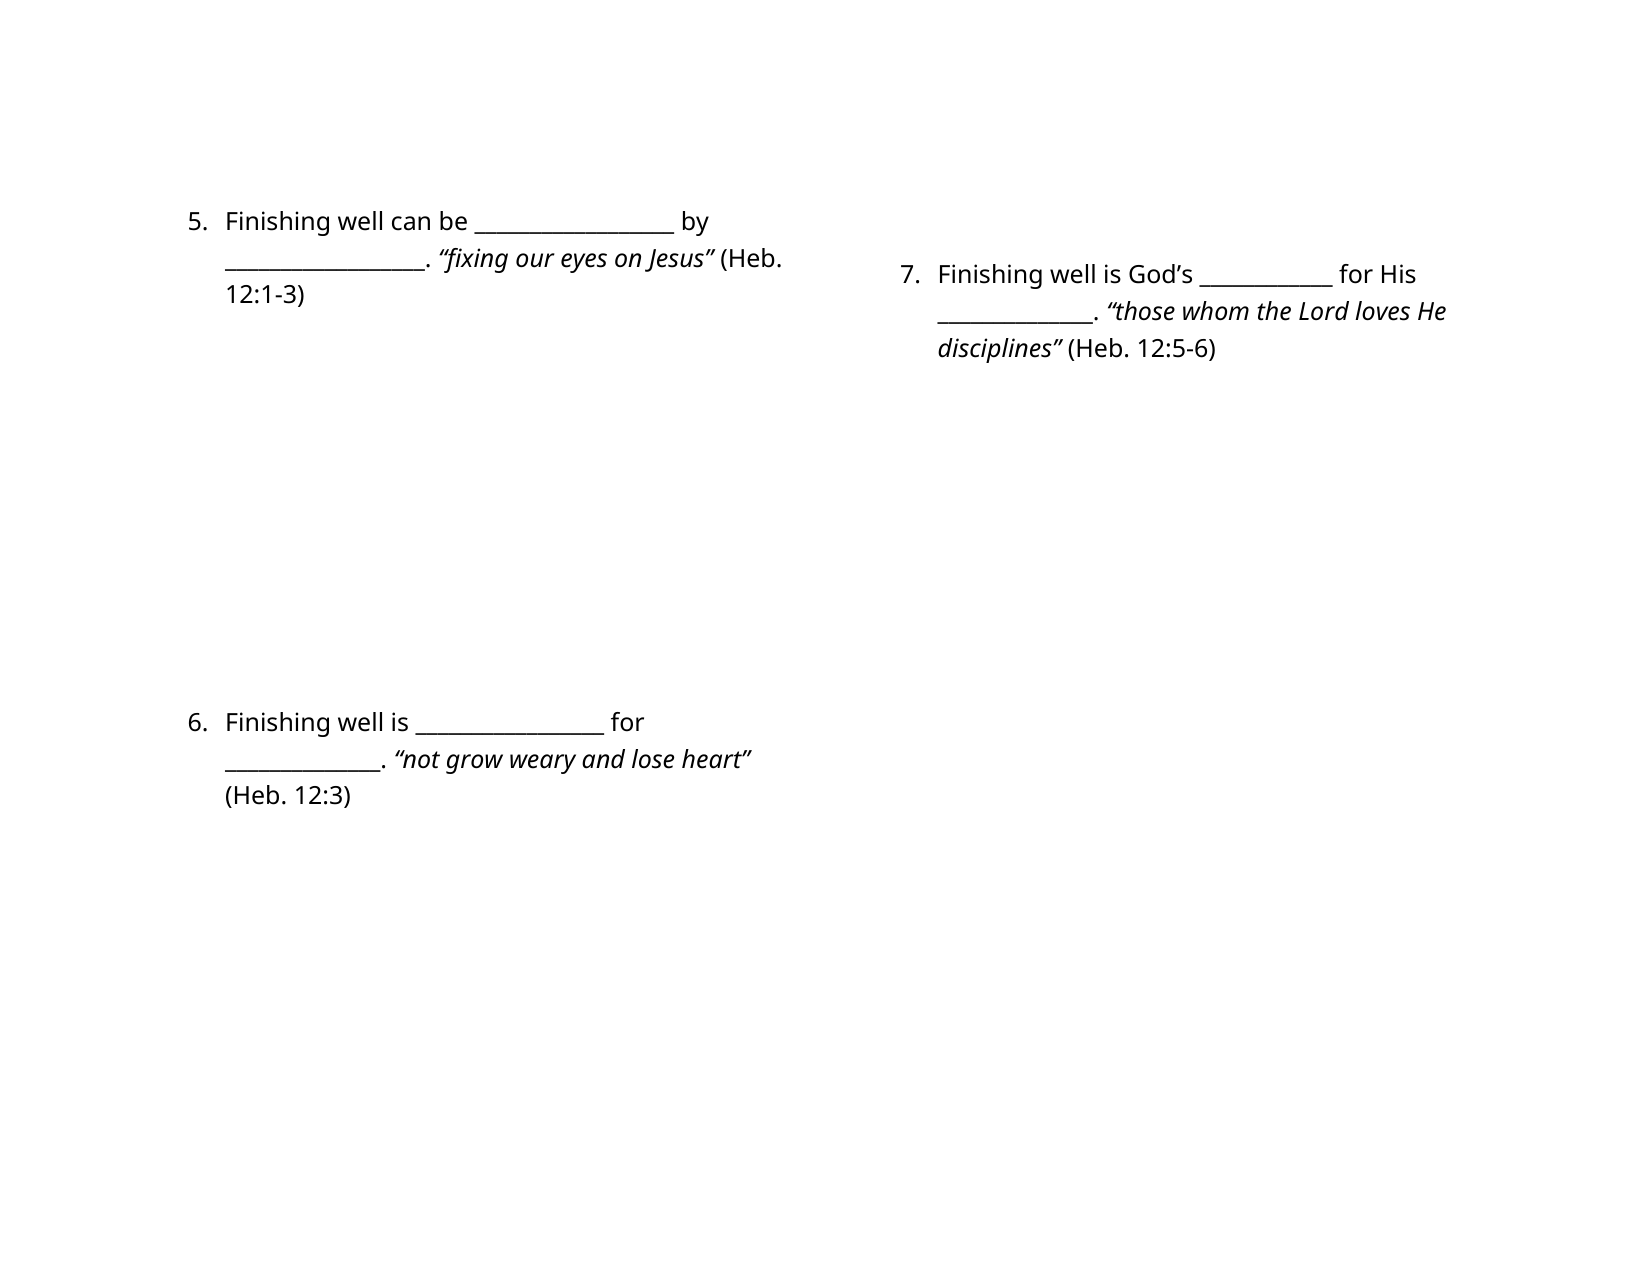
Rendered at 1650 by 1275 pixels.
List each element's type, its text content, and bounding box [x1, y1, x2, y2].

list Finishing well can be __________________ by __________________. “fixing our eyes on Jesus” (Heb. 12:1-3) [187, 203, 787, 311]
list Finishing well is _________________ for ______________. “not grow weary and lose heart” (Heb. 12:3) [187, 704, 787, 812]
list Finishing well is God’s ____________ for His ______________. “those whom the Lord loves He disciplines” (Heb. 12:5-6) [900, 257, 1500, 364]
